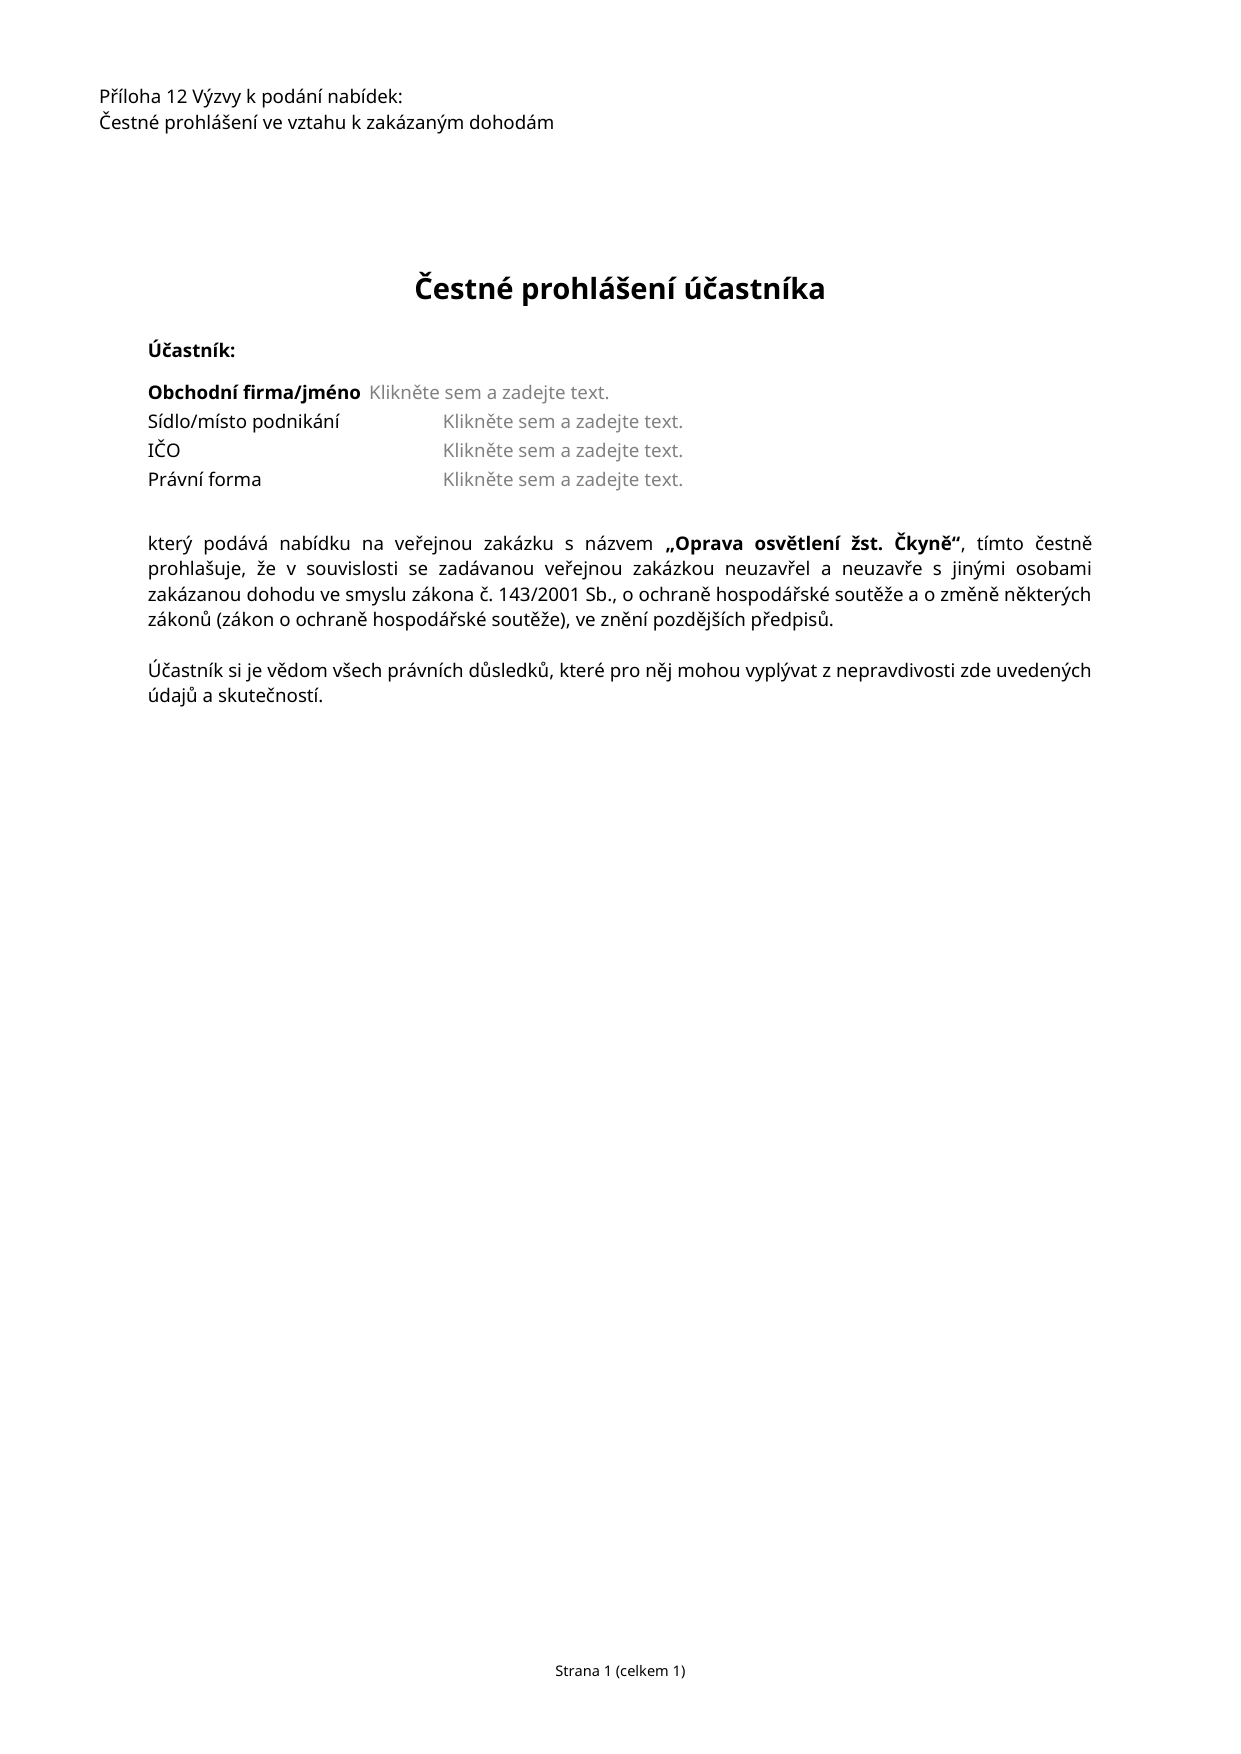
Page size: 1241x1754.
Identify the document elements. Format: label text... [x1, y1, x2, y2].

text Účastník si je vědom všech právních důsledků, které pro něj mohou vyplývat z nepravdivosti zde uvedených údajů a skutečností. [148, 657, 1093, 708]
text IČO [148, 434, 1093, 463]
text který podává nabídku na veřejnou zakázku s názvem „Oprava osvětlení žst. Čkyně“, tímto čestně prohlašuje, že v souvislosti se zadávanou veřejnou zakázkou neuzavřel a neuzavře s jinými osobami zakázanou dohodu ve smyslu zákona č. 143/2001 Sb., o ochraně hospodářské soutěže a o změně některých zákonů (zákon o ochraně hospodářské soutěže), ve znění pozdějších předpisů. [148, 530, 1093, 632]
title Čestné prohlášení účastníka [148, 268, 1093, 308]
text Právní forma [148, 463, 1093, 492]
text Obchodní firma/jméno [148, 376, 1093, 405]
text Účastník: [148, 333, 1093, 364]
text Sídlo/místo podnikání [148, 405, 1093, 434]
